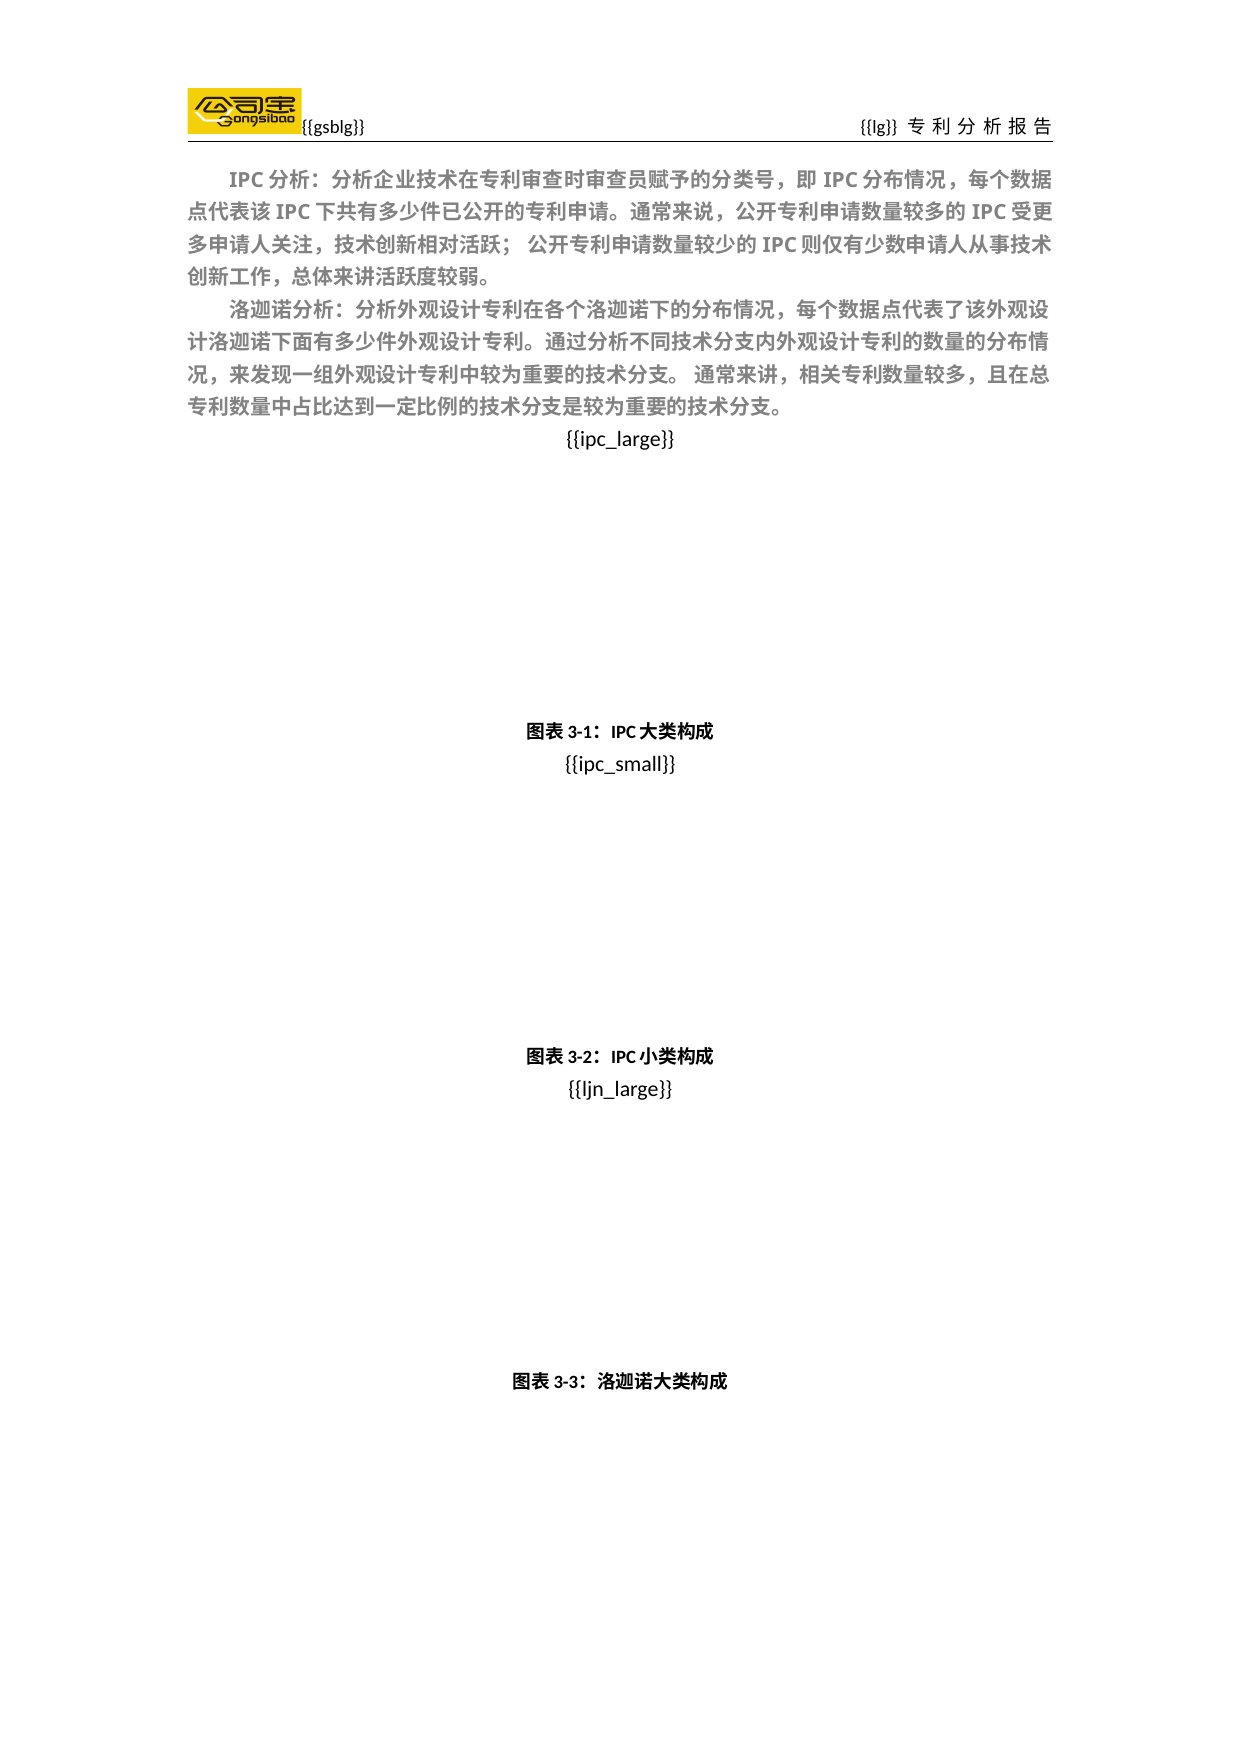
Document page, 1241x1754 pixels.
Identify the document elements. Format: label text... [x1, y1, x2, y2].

text 洛迦诺分析：分析外观设计专利在各个洛迦诺下的分布情况，每个数据点代表了该外观设计洛迦诺下面有多少件外观设计专利。通过分析不同技术分支内外观设计专利的数量的分布情况，来发现一组外观设计专利中较为重要的技术分支。 通常来讲，相关专利数量较多，且在总专利数量中占比达到一定比例的技术分支是较为重要的技术分支。 [187, 292, 1053, 422]
table_header {{ipc_small}} [159, 747, 1081, 1039]
text IPC分析：分析企业技术在专利审查时审查员赋予的分类号，即IPC分布情况，每个数据点代表该IPC下共有多少件已公开的专利申请。通常来说，公开专利申请数量较多的IPC受更多申请人关注，技术创新相对活跃； 公开专利申请数量较少的IPC则仅有少数申请人从事技术创新工作，总体来讲活跃度较弱。 [187, 162, 1053, 292]
picture [187, 88, 302, 134]
table_header {{ipc_large}} [159, 422, 1081, 714]
text 图表3-3：洛迦诺大类构成 [187, 1364, 1053, 1397]
text 图表3-1：IPC大类构成 [187, 714, 1053, 747]
text 图表3-2：IPC小类构成 [187, 1039, 1053, 1072]
table_header {{ljn_large}} [159, 1072, 1081, 1364]
